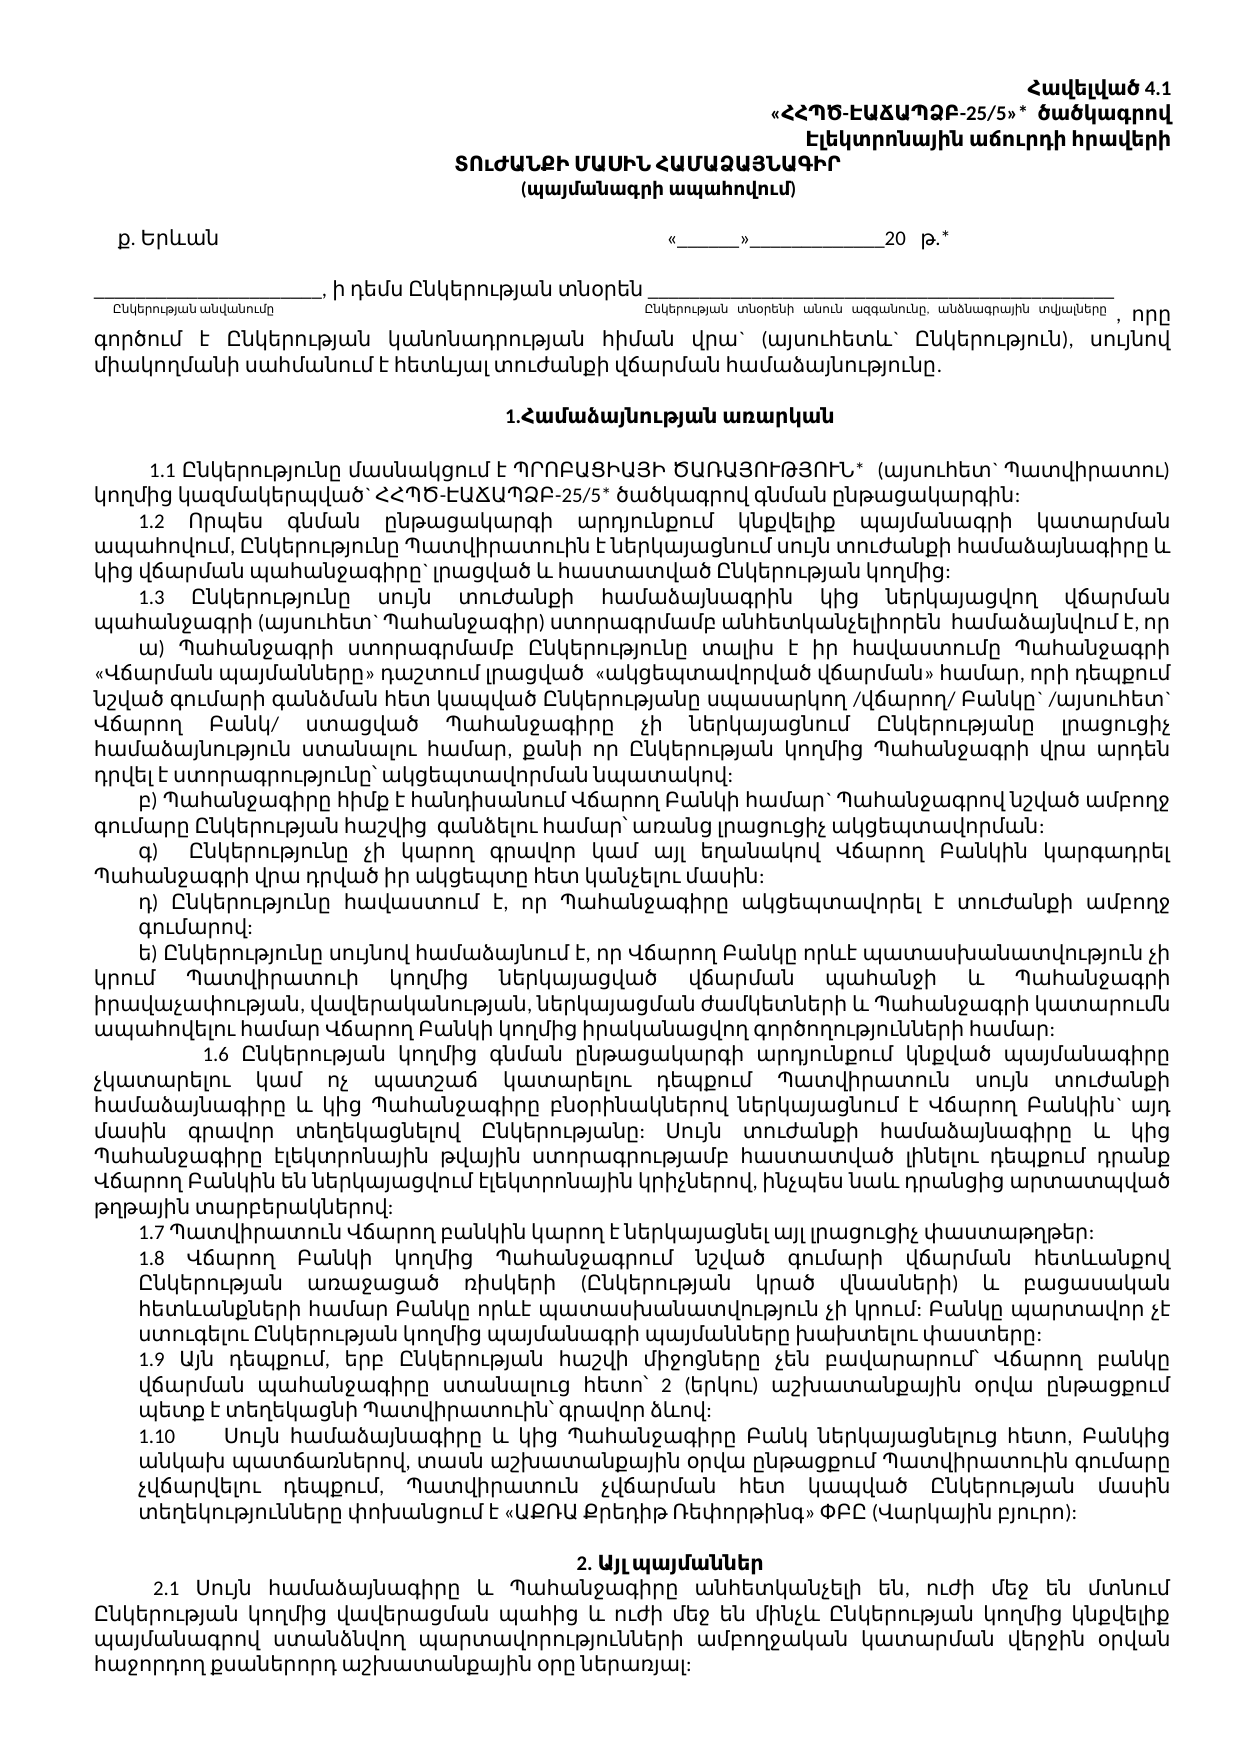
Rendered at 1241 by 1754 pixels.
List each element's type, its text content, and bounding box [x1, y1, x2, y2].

text դ) Ընկերությունը հավաստում է, որ Պահանջագիրը ակցեպտավորել է տուժանքի ամբողջ գումարով: [138, 889, 1171, 940]
text 1.10 Սույն համաձայնագիրը և կից Պահանջագիրը Բանկ ներկայացնելուց հետո, Բանկից անկախ պատճառներով, տասն աշխատանքային օրվա ընթացքում Պատվիրատուին գումարը չվճարվելու դեպքում, Պատվիրատուն չվճարման հետ կապված Ընկերության մասին տեղեկությունները փոխանցում է «ԱՔՌԱ Քրեդիթ Ռեփորթինգ» ՓԲԸ (Վարկային բյուրո): [138, 1423, 1171, 1524]
text 1.1 Ընկերությունը մասնակցում է ՊՐՈԲԱՑԻԱՅԻ ԾԱՌԱՅՈՒԹՅՈՒՆ* (այսուհետ` Պատվիրատու) կողմից կազմակերպված` ՀՀՊԾ-ԷԱՃԱՊՁԲ-25/5* ծածկագրով գնման ընթացակարգին: [94, 457, 1171, 508]
text 1.Համաձայնության առարկան [169, 403, 1171, 428]
text 1.8 Վճարող Բանկի կողմից Պահանջագրում նշված գումարի վճարման հետևանքով Ընկերության առաջացած ռիսկերի (Ընկերության կրած վնասների) և բացասական հետևանքների համար Բանկը որևէ պատասխանատվություն չի կրում: Բանկը պարտավոր չէ ստուգելու Ընկերության կողմից պայմանագրի պայմանները խախտելու փաստերը: [138, 1245, 1171, 1347]
text 1.7 Պատվիրատուն Վճարող բանկին կարող է ներկայացնել այլ լրացուցիչ փաստաթղթեր: [138, 1219, 1171, 1245]
text 1.2 Որպես գնման ընթացակարգի արդյունքում կնքվելիք պայմանագրի կատարման ապահովում, Ընկերությունը Պատվիրատուին է ներկայացնում սույն տուժանքի համաձայնագիրը և կից վճարման պահանջագիրը` լրացված և հաստատված Ընկերության կողմից: [94, 508, 1171, 584]
text Հավելված 4.1 [94, 75, 1171, 100]
text ______________________, ի դեմս Ընկերության տնօրեն _____________________________________________ [94, 276, 1171, 301]
text 1.3 Ընկերությունը սույն տուժանքի համաձայնագրին կից ներկայացվող վճարման պահանջագրի (այսուհետ` Պահանջագիր) ստորագրմամբ անհետկանչելիորեն համաձայնվում է, որ [94, 584, 1171, 635]
text Ընկերության անվանումը Ընկերության տնօրենի անուն ազգանունը, անձնագրային տվյալները , որը գործում է Ընկերության կանոնադրության հիման վրա` (այսուհետև` Ընկերություն), սույնով միակողմանի սահմանում է հետևյալ տուժանքի վճարման համաձայնությունը. [94, 301, 1171, 377]
text «ՀՀՊԾ-ԷԱՃԱՊՁԲ-25/5»* ծածկագրով [94, 100, 1171, 126]
text ե) Ընկերությունը սույնով համաձայնում է, որ Վճարող Բանկը որևէ պատասխանատվություն չի կրում Պատվիրատուի կողմից ներկայացված վճարման պահանջի և Պահանջագրի իրավաչափության, վավերականության, ներկայացման ժամկետների և Պահանջագրի կատարումն ապահովելու համար Վճարող Բանկի կողմից իրականացվող գործողությունների համար: [94, 940, 1171, 1042]
text 2. Այլ պայմաններ [169, 1550, 1171, 1575]
text ՏՈւԺԱՆՔԻ ՄԱՍԻՆ ՀԱՄԱՁԱՅՆԱԳԻՐ [94, 151, 1171, 177]
text (պայմանագրի ապահովում) [94, 177, 1171, 199]
text ք. Երևան «______»_____________20 թ.* [94, 225, 1171, 250]
text գ) Ընկերությունը չի կարող գրավոր կամ այլ եղանակով Վճարող Բանկին կարգադրել Պահանջագրի վրա դրված իր ակցեպտը հետ կանչելու մասին: [94, 838, 1171, 889]
text Էլեկտրոնային աճուրդի հրավերի [94, 126, 1171, 151]
text 2.1 Սույն համաձայնագիրը և Պահանջագիրը անհետկանչելի են, ուժի մեջ են մտնում Ընկերության կողմից վավերացման պահից և ուժի մեջ են մինչև Ընկերության կողմից կնքվելիք պայմանագրով ստանձնվող պարտավորությունների ամբողջական կատարման վերջին օրվան հաջորդող քսաներորդ աշխատանքային օրը ներառյալ: [94, 1575, 1171, 1677]
text ա) Պահանջագրի ստորագրմամբ Ընկերությունը տալիս է իր հավաստումը Պահանջագրի «Վճարման պայմանները» դաշտում լրացված «ակցեպտավորված վճարման» համար, որի դեպքում նշված գումարի գանձման հետ կապված Ընկերությանը սպասարկող /վճարող/ Բանկը` /այսուհետ` Վճարող Բանկ/ ստացված Պահանջագիրը չի ներկայացնում Ընկերությանը լրացուցիչ համաձայնություն ստանալու համար, քանի որ Ընկերության կողմից Պահանջագրի վրա արդեն դրվել է ստորագրությունը՝ ակցեպտավորման նպատակով: [94, 635, 1171, 787]
text բ) Պահանջագիրը հիմք է հանդիսանում Վճարող Բանկի համար` Պահանջագրով նշված ամբողջ գումարը Ընկերության հաշվից գանձելու համար՝ առանց լրացուցիչ ակցեպտավորման: [94, 787, 1171, 838]
text 1.6 Ընկերության կողմից գնման ընթացակարգի արդյունքում կնքված պայմանագիրը չկատարելու կամ ոչ պատշաճ կատարելու դեպքում Պատվիրատուն սույն տուժանքի համաձայնագիրը և կից Պահանջագիրը բնօրինակներով ներկայացնում է Վճարող Բանկին` այդ մասին գրավոր տեղեկացնելով Ընկերությանը: Սույն տուժանքի համաձայնագիրը և կից Պահանջագիրը էլեկտրոնային թվային ստորագրությամբ հաստատված լինելու դեպքում դրանք Վճարող Բանկին են ներկայացվում էլեկտրոնային կրիչներով, ինչպես նաև դրանցից արտատպված թղթային տարբերակներով: [94, 1042, 1171, 1219]
text 1.9 Այն դեպքում, երբ Ընկերության հաշվի միջոցները չեն բավարարում՝ Վճարող բանկը վճարման պահանջագիրը ստանալուց հետո՝ 2 (երկու) աշխատանքային օրվա ընթացքում պետք է տեղեկացնի Պատվիրատուին՝ գրավոր ձևով: [138, 1347, 1171, 1423]
